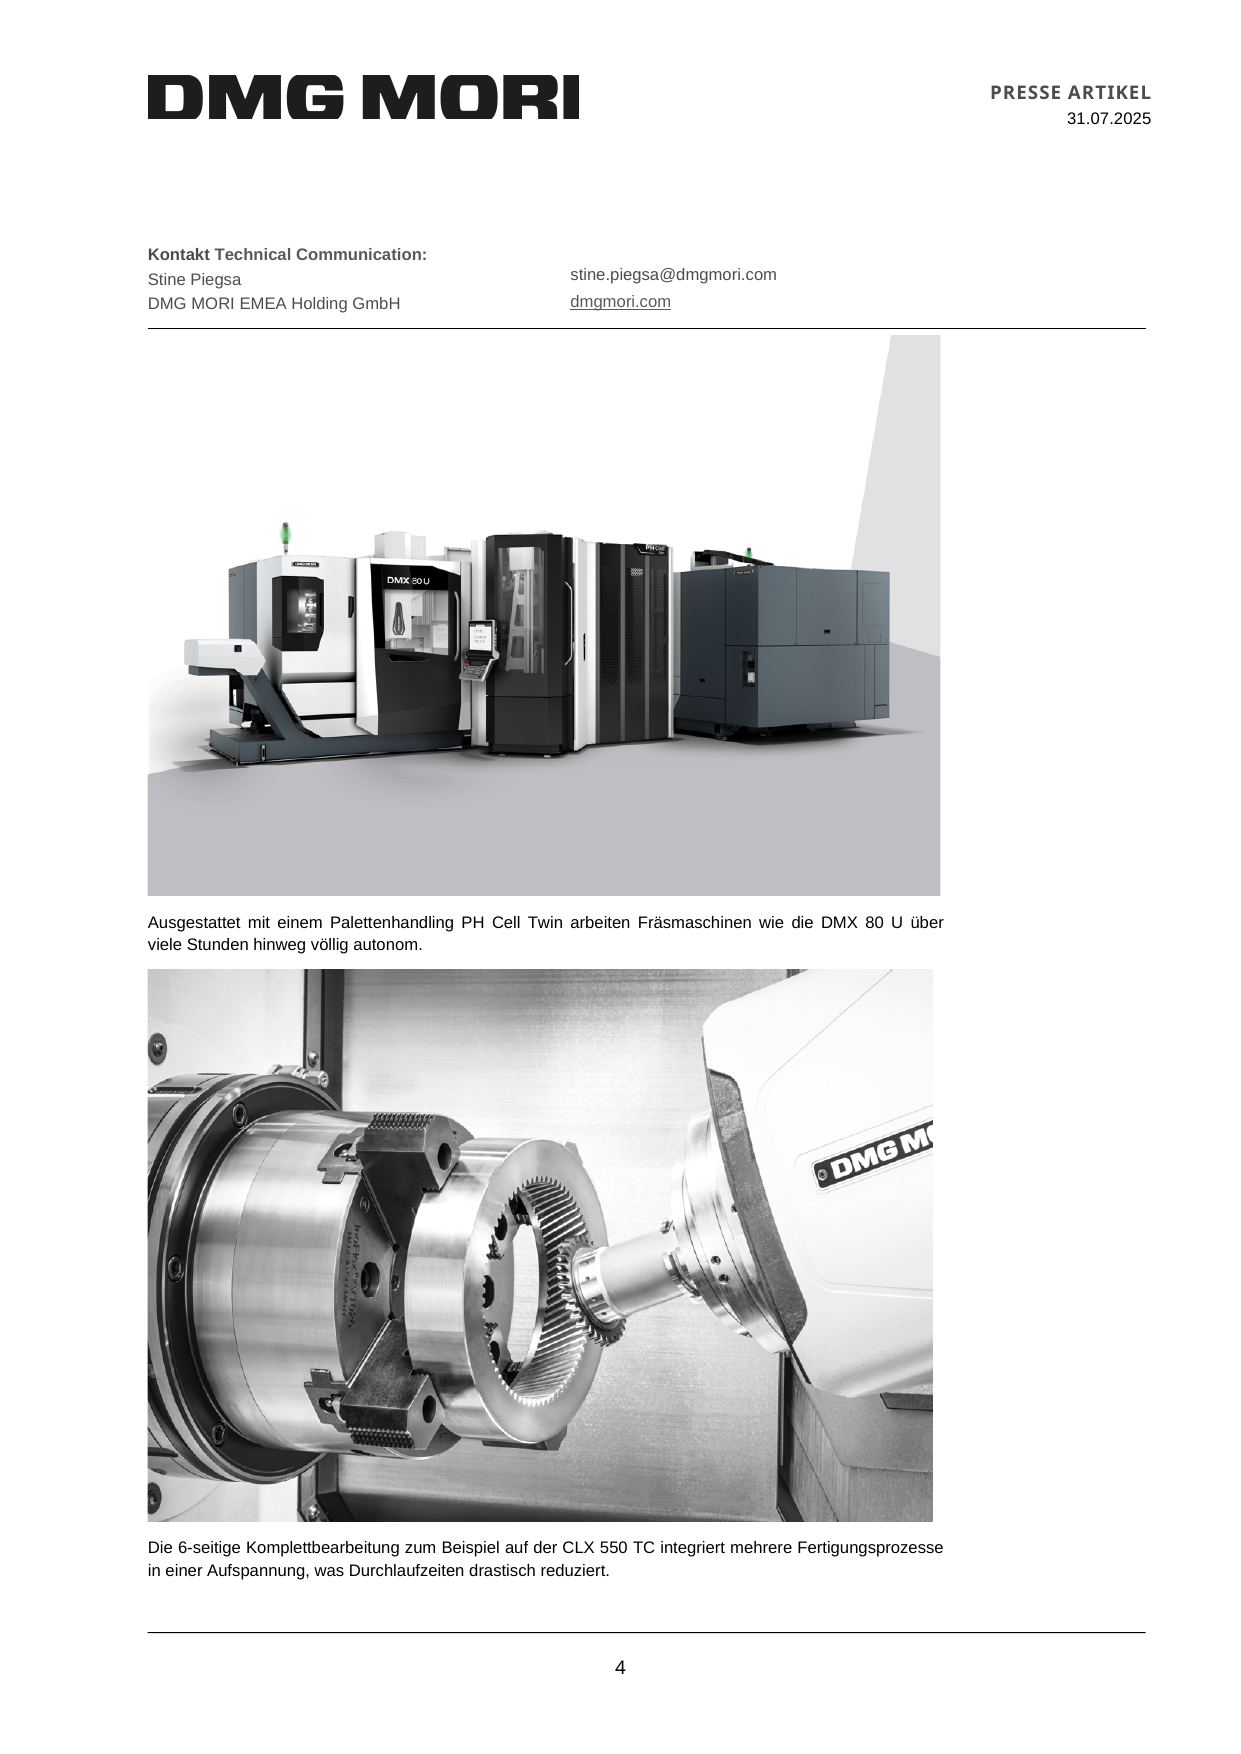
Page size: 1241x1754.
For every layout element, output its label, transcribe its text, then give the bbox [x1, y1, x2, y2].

picture [147, 75, 579, 119]
text Die 6-seitige Komplettbearbeitung zum Beispiel auf der CLX 550 TC integriert mehrere Fertigungsprozesse in einer Aufspannung, was Durchlaufzeiten drastisch reduziert. [148, 1538, 945, 1579]
picture [147, 969, 933, 1522]
picture [147, 335, 941, 896]
text Ausgestattet mit einem Palettenhandling PH Cell Twin arbeiten Fräsmaschinen wie die DMX 80 U über viele Stunden hinweg völlig autonom. [148, 913, 945, 954]
